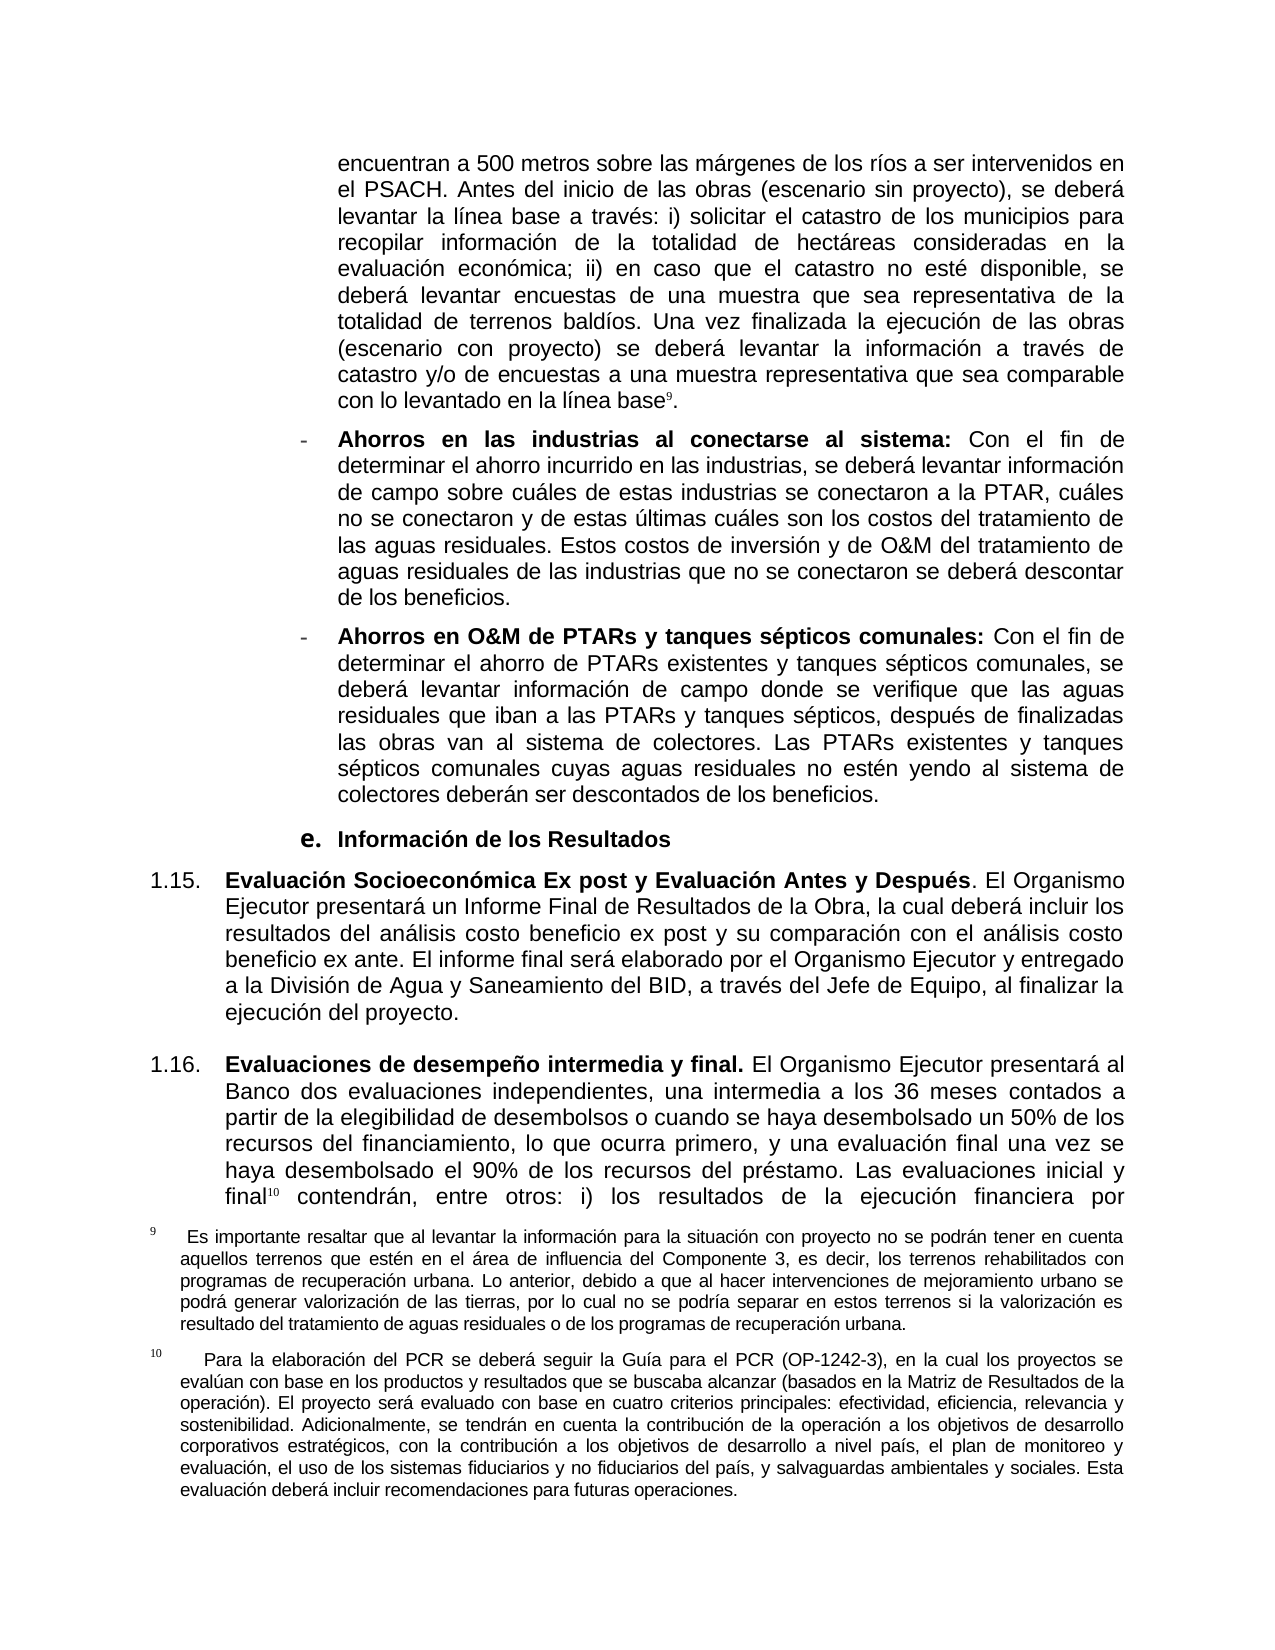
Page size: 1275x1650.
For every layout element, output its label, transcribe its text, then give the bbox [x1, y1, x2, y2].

subtitle Información de los Resultados [300, 820, 1125, 854]
list Ahorros en las industrias al conectarse al sistema: Con el fin de determinar el ahorro incurrido en las industrias, se deberá levantar información de campo sobre cuáles de estas industrias se conectaron a la PTAR, cuáles no se conectaron y de estas últimas cuáles son los costos del tratamiento de las aguas residuales. Estos costos de inversión y de O&M del tratamiento de aguas residuales de las industrias que no se conectaron se deberá descontar de los beneficios. [300, 426, 1125, 611]
list Ahorros en O&M de PTARs y tanques sépticos comunales: Con el fin de determinar el ahorro de PTARs existentes y tanques sépticos comunales, se deberá levantar información de campo donde se verifique que las aguas residuales que iban a las PTARs y tanques sépticos, después de finalizadas las obras van al sistema de colectores. Las PTARs existentes y tanques sépticos comunales cuyas aguas residuales no estén yendo al sistema de colectores deberán ser descontados de los beneficios. [300, 623, 1125, 808]
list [150, 1051, 1125, 1209]
list Evaluación Socioeconómica Ex post y Evaluación Antes y Después. El Organismo Ejecutor presentará un Informe Final de Resultados de la Obra, la cual deberá incluir los resultados del análisis costo beneficio ex post y su comparación con el análisis costo beneficio ex ante. El informe final será elaborado por el Organismo Ejecutor y entregado a la División de Agua y Saneamiento del BID, a través del Jefe de Equipo, al finalizar la ejecución del proyecto. [150, 867, 1125, 1025]
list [300, 150, 1125, 413]
